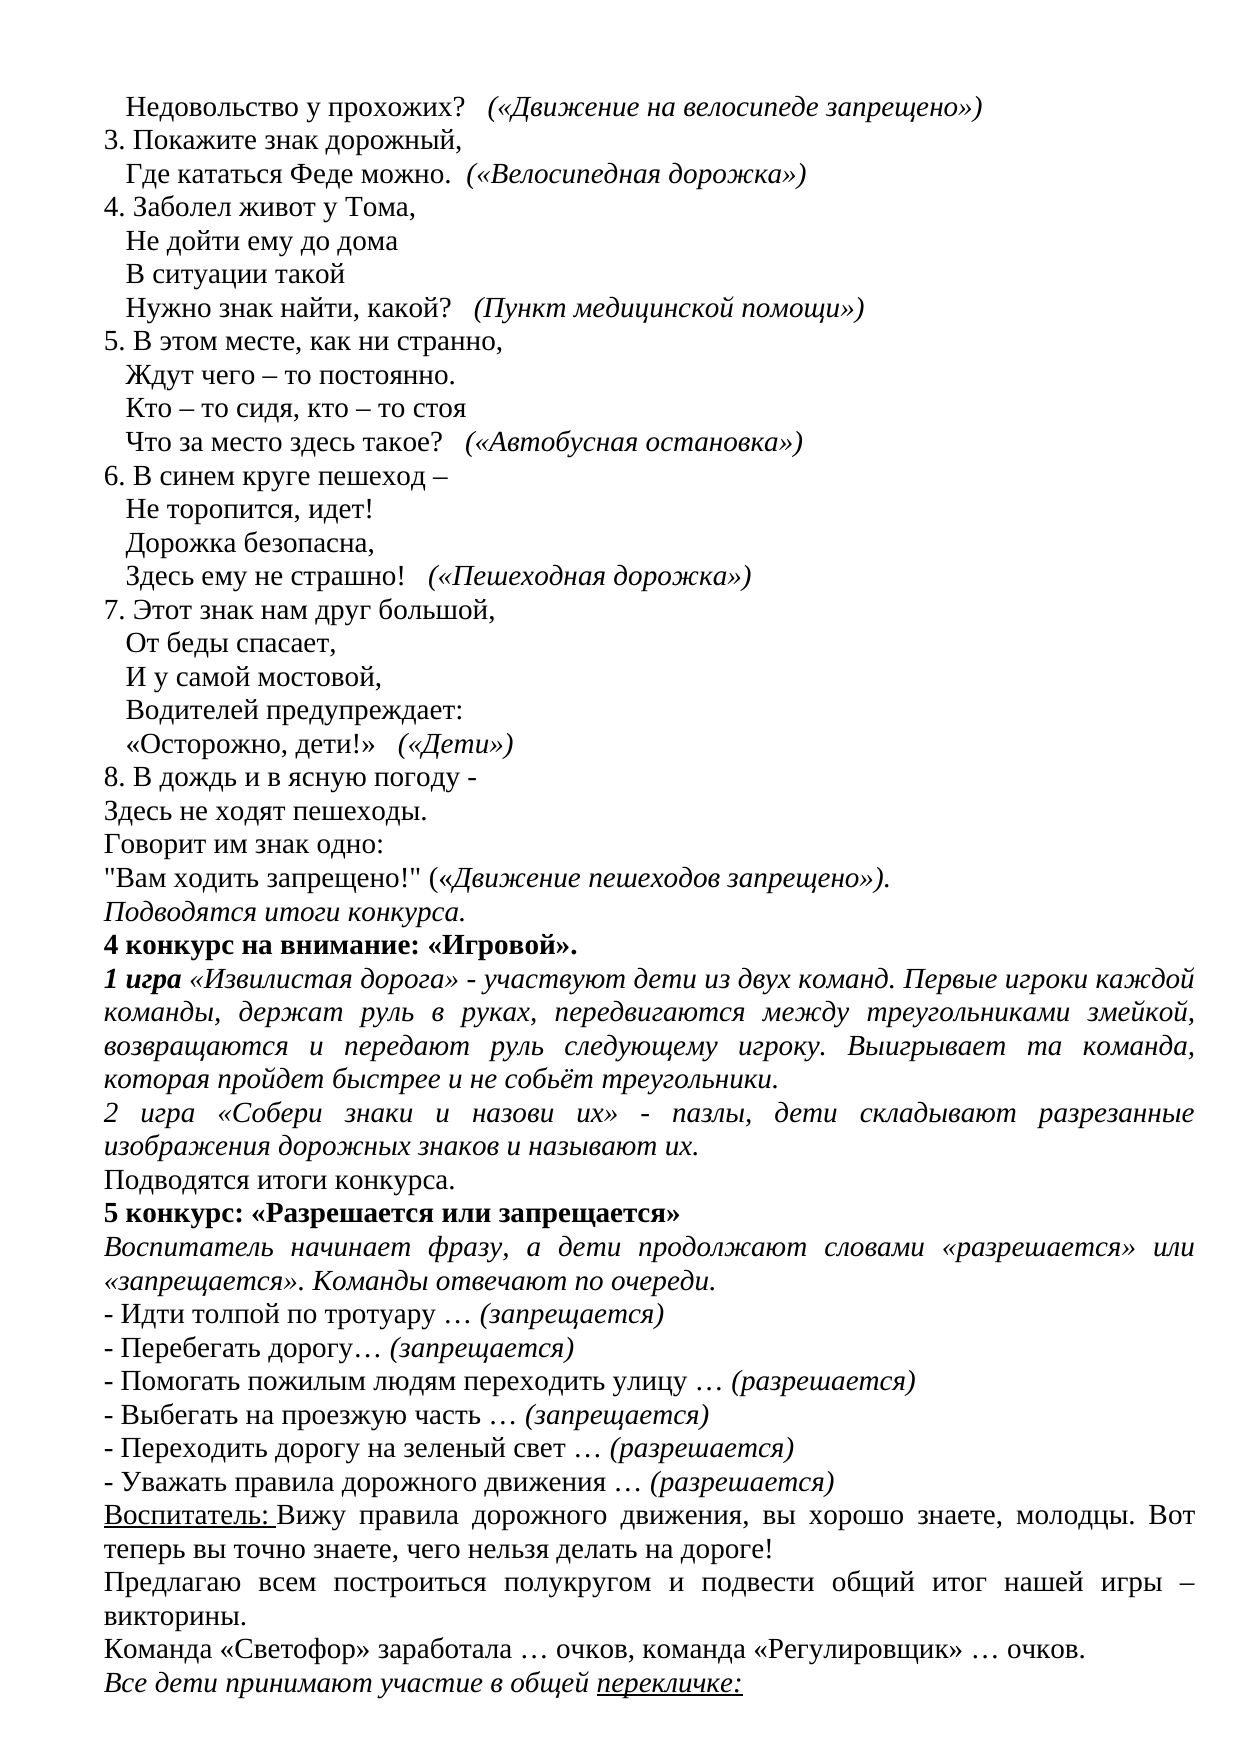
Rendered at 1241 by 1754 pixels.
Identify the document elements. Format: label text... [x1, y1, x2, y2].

text «Осторожно, дети!» («Дети») [103, 726, 1196, 759]
text - Уважать правила дорожного движения … (разрешается) [103, 1464, 1196, 1497]
text - Помогать пожилым людям переходить улицу … (разрешается) [103, 1363, 1196, 1397]
text 5. В этом месте, как ни странно, [103, 323, 1196, 357]
text В ситуации такой [103, 256, 1196, 290]
text Все дети принимают участие в общей перекличке: [103, 1665, 1196, 1699]
text 4 конкурс на внимание: «Игровой». [103, 927, 1196, 961]
text И у самой мостовой, [103, 659, 1196, 692]
text Не торопится, идет! [103, 491, 1196, 525]
text Команда «Светофор» заработала … очков, команда «Регулировщик» … очков. [103, 1632, 1196, 1665]
text 2 игра «Собери знаки и назови их» - пазлы, дети складывают разрезанные изображения дорожных знаков и называют их. [103, 1095, 1196, 1162]
text 4. Заболел живот у Тома, [103, 189, 1196, 223]
text Что за место здесь такое? («Автобусная остановка») [103, 424, 1196, 458]
text Воспитатель начинает фразу, а дети продолжают словами «разрешается» или «запрещается». Команды отвечают по очереди. [103, 1229, 1196, 1296]
text - Идти толпой по тротуару … (запрещается) [103, 1296, 1196, 1330]
text - Выбегать на проезжую часть … (запрещается) [103, 1397, 1196, 1430]
text - Переходить дорогу на зеленый свет … (разрешается) [103, 1430, 1196, 1464]
text 1 игра «Извилистая дорога» - участвуют дети из двух команд. Первые игроки каждой команды, держат руль в руках, передвигаются между треугольниками змейкой, возвращаются и передают руль следующему игроку. Выигрывает та команда, которая пройдет быстрее и не собьёт треугольники. [103, 961, 1196, 1095]
text Водителей предупреждает: [103, 692, 1196, 726]
text Кто – то сидя, кто – то стоя [103, 391, 1196, 424]
text Где кататься Феде можно. («Велосипедная дорожка») [103, 156, 1196, 189]
text Подводятся итоги конкурса. [103, 1162, 1196, 1196]
text Предлагаю всем построиться полукругом и подвести общий итог нашей игры – викторины. [103, 1564, 1196, 1632]
text Воспитатель: Вижу правила дорожного движения, вы хорошо знаете, молодцы. Вот теперь вы точно знаете, чего нельзя делать на дороге! [103, 1497, 1196, 1564]
text Подводятся итоги конкурса. [103, 894, 1196, 927]
text 5 конкурс: «Разрешается или запрещается» [103, 1196, 1196, 1229]
text 7. Этот знак нам друг большой, [103, 592, 1196, 625]
text "Вам ходить запрещено!" («Движение пешеходов запрещено»). [103, 860, 1196, 894]
text Не дойти ему до дома [103, 223, 1196, 256]
text Недовольство у прохожих? («Движение на велосипеде запрещено») [103, 89, 1196, 122]
text Ждут чего – то постоянно. [103, 357, 1196, 391]
text 6. В синем круге пешеход – [103, 458, 1196, 491]
text Здесь ему не страшно! («Пешеходная дорожка») [103, 558, 1196, 592]
text Нужно знак найти, какой? (Пункт медицинской помощи») [103, 290, 1196, 323]
text Говорит им знак одно: [103, 827, 1196, 860]
text - Перебегать дорогу… (запрещается) [103, 1330, 1196, 1363]
text 8. В дождь и в ясную погоду - [103, 759, 1196, 793]
text Здесь не ходят пешеходы. [103, 793, 1196, 827]
text 3. Покажите знак дорожный, [103, 122, 1196, 156]
text Дорожка безопасна, [103, 525, 1196, 558]
text От беды спасает, [103, 625, 1196, 659]
